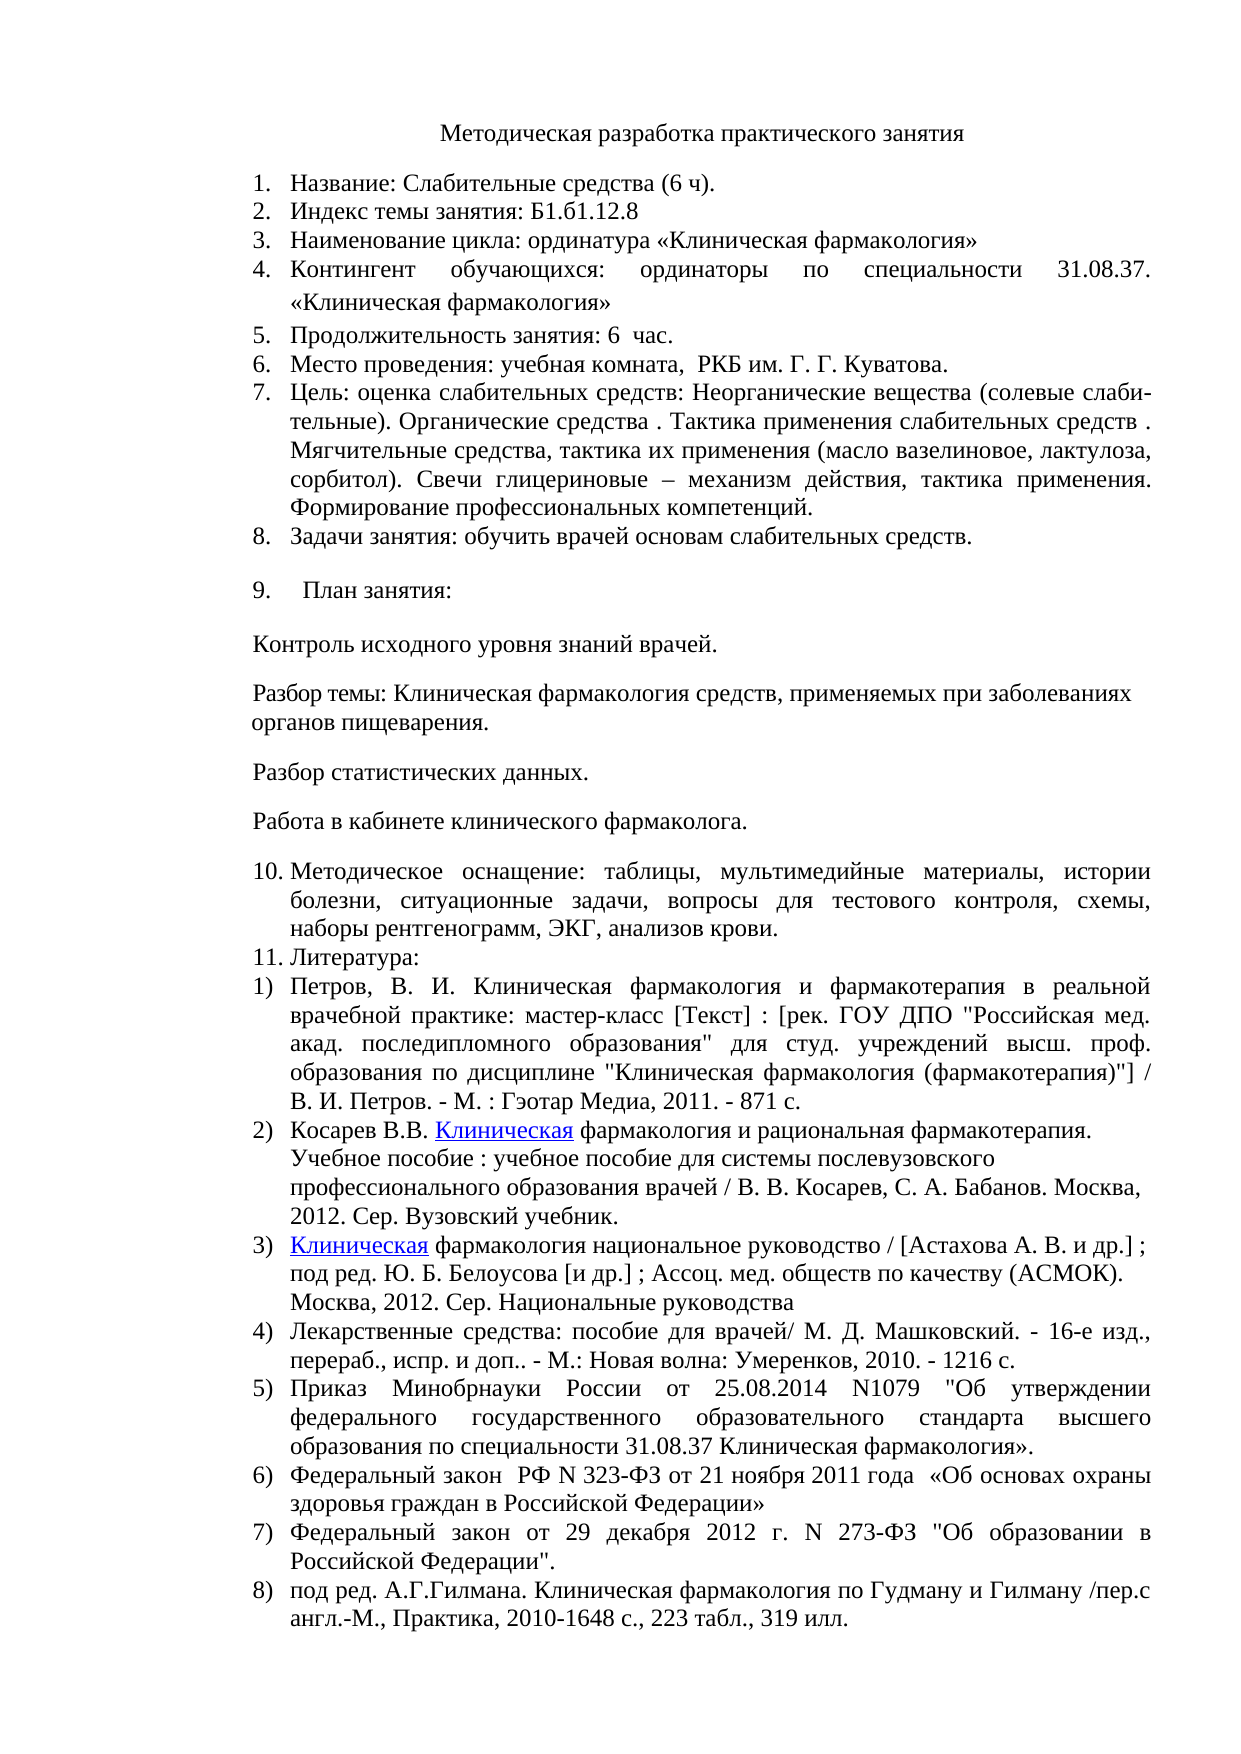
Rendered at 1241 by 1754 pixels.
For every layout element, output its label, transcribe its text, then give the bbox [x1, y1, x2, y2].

list Название: Слабительные средства (6 ч). [252, 168, 1124, 196]
list Клиническая фармакология национальное руководство / [Астахова А. В. и др.] ; под ред. Ю. Б. Белоусова [и др.] ; Ассоц. мед. обществ по качеству (АСМОК). Москва, 2012. Сер. Национальные руководства [252, 1230, 1152, 1316]
list Литература: [252, 942, 1152, 971]
text Методическая разработка практического занятия [177, 118, 1152, 147]
text Разбор статистических данных. [251, 757, 1152, 786]
list Цель: оценка слабительных средств: Неорганические вещества (солевые слабительные). Органические средства . Тактика применения слабительных средств . Мягчительные средства, тактика их применения (масло вазелиновое, лактулоза, сорбитол). Свечи глицериновые – механизм действия, тактика применения. Формирование профессиональных компетенций. [252, 377, 1152, 521]
text Контроль исходного уровня знаний врачей. [252, 629, 1152, 658]
list План занятия: [252, 575, 1152, 604]
title Федеральный закон от 29 декабря 2012 г. N 273-ФЗ "Об образовании в Российской Федерации". [252, 1517, 1152, 1575]
text Работа в кабинете клинического фармаколога. [252, 806, 1152, 835]
title Федеральный закон РФ N 323-ФЗ от 21 ноября 2011 года «Об основах охраны здоровья граждан в Российской Федерации» [252, 1460, 1152, 1517]
list Приказ Минобрнауки России от 25.08.2014 N1079 "Об утверждении федерального государственного образовательного стандарта высшего образования по специальности 31.08.37 Клиническая фармакология». [252, 1373, 1152, 1460]
text Разбор темы: Клиническая фармакология средств, применяемых при заболеваниях органов пищеварения. [251, 678, 1152, 736]
list Косарев В.В. Клиническая фармакология и рациональная фармакотерапия. Учебное пособие : учебное пособие для системы послевузовского профессионального образования врачей / В. В. Косарев, С. А. Бабанов. Москва, 2012. Сер. Вузовский учебник. [252, 1115, 1152, 1230]
list Контингент обучающихся: ординаторы по специальности 31.08.37. «Клиническая фармакология» [252, 254, 1152, 316]
list Наименование цикла: ординатура «Клиническая фармакология» [252, 225, 1124, 254]
list Методическое оснащение: таблицы, мультимедийные материалы, истории болезни, ситуационные задачи, вопросы для тестового контроля, схемы, наборы рентгенограмм, ЭКГ, анализов крови. [252, 856, 1152, 942]
list Место проведения: учебная комната, РКБ им. Г. Г. Куватова. [252, 349, 1152, 377]
title под ред. А.Г.Гилмана. Клиническая фармакология по Гудману и Гилману /пер.с англ.-М., Практика, 2010-1648 с., 223 табл., 319 илл. [252, 1575, 1152, 1632]
list Индекс темы занятия: Б1.б1.12.8 [252, 196, 1124, 225]
list Задачи занятия: обучить врачей основам слабительных средств. [252, 521, 1152, 550]
list Продолжительность занятия: 6 час. [252, 320, 1152, 349]
list Лекарственные средства: пособие для врачей/ М. Д. Машковский. - 16-е изд., перераб., испр. и доп.. - М.: Новая волна: Умеренков, 2010. - 1216 с. [252, 1316, 1152, 1373]
list Петров, В. И. Клиническая фармакология и фармакотерапия в реальной врачебной практике: мастер-класс [Текст] : [рек. ГОУ ДПО "Российская мед. акад. последипломного образования" для студ. учреждений высш. проф. образования по дисциплине "Клиническая фармакология (фармакотерапия)"] / В. И. Петров. - М. : Гэотар Медиа, 2011. - 871 с. [252, 971, 1152, 1115]
